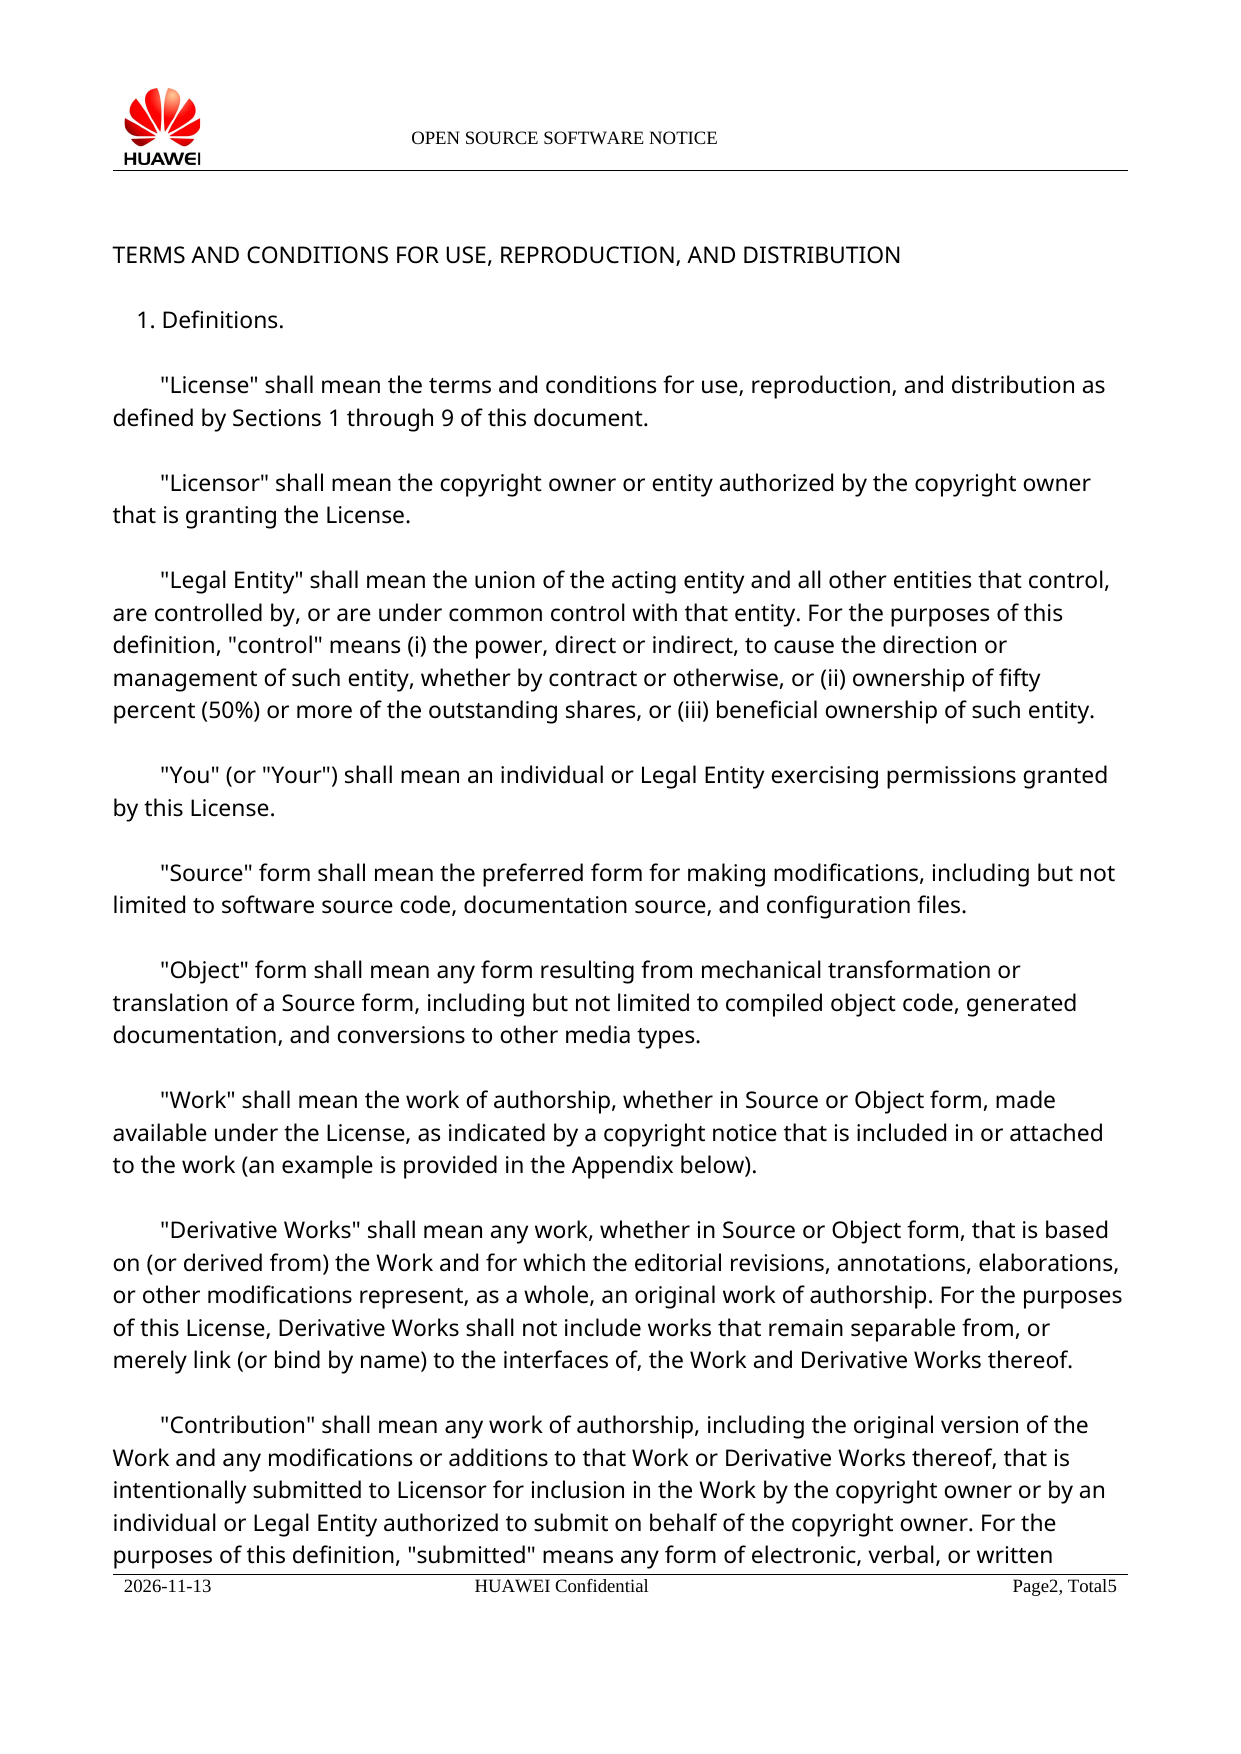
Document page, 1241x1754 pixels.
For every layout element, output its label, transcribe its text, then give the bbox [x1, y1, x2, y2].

picture [124, 88, 201, 165]
text TERMS AND CONDITIONS FOR USE, REPRODUCTION, AND DISTRIBUTION [112, 239, 1128, 271]
text "Source" form shall mean the preferred form for making modifications, including but not limited to software source code, documentation source, and configuration files. [112, 856, 1128, 921]
text "License" shall mean the terms and conditions for use, reproduction, and distribution as defined by Sections 1 through 9 of this document. [112, 369, 1128, 434]
text 1. Definitions. [112, 304, 1128, 336]
text "Work" shall mean the work of authorship, whether in Source or Object form, made available under the License, as indicated by a copyright notice that is included in or attached to the work (an example is provided in the Appendix below). [112, 1084, 1128, 1181]
text "Derivative Works" shall mean any work, whether in Source or Object form, that is based on (or derived from) the Work and for which the editorial revisions, annotations, elaborations, or other modifications represent, as a whole, an original work of authorship. For the purposes of this License, Derivative Works shall not include works that remain separable from, or merely link (or bind by name) to the interfaces of, the Work and Derivative Works thereof. [112, 1214, 1128, 1376]
text "Legal Entity" shall mean the union of the acting entity and all other entities that control, are controlled by, or are under common control with that entity. For the purposes of this definition, "control" means (i) the power, direct or indirect, to cause the direction or management of such entity, whether by contract or otherwise, or (ii) ownership of fifty percent (50%) or more of the outstanding shares, or (iii) beneficial ownership of such entity. [112, 564, 1128, 726]
text "You" (or "Your") shall mean an individual or Legal Entity exercising permissions granted by this License. [112, 759, 1128, 824]
text "Licensor" shall mean the copyright owner or entity authorized by the copyright owner that is granting the License. [112, 466, 1128, 531]
text "Object" form shall mean any form resulting from mechanical transformation or translation of a Source form, including but not limited to compiled object code, generated documentation, and conversions to other media types. [112, 954, 1128, 1051]
